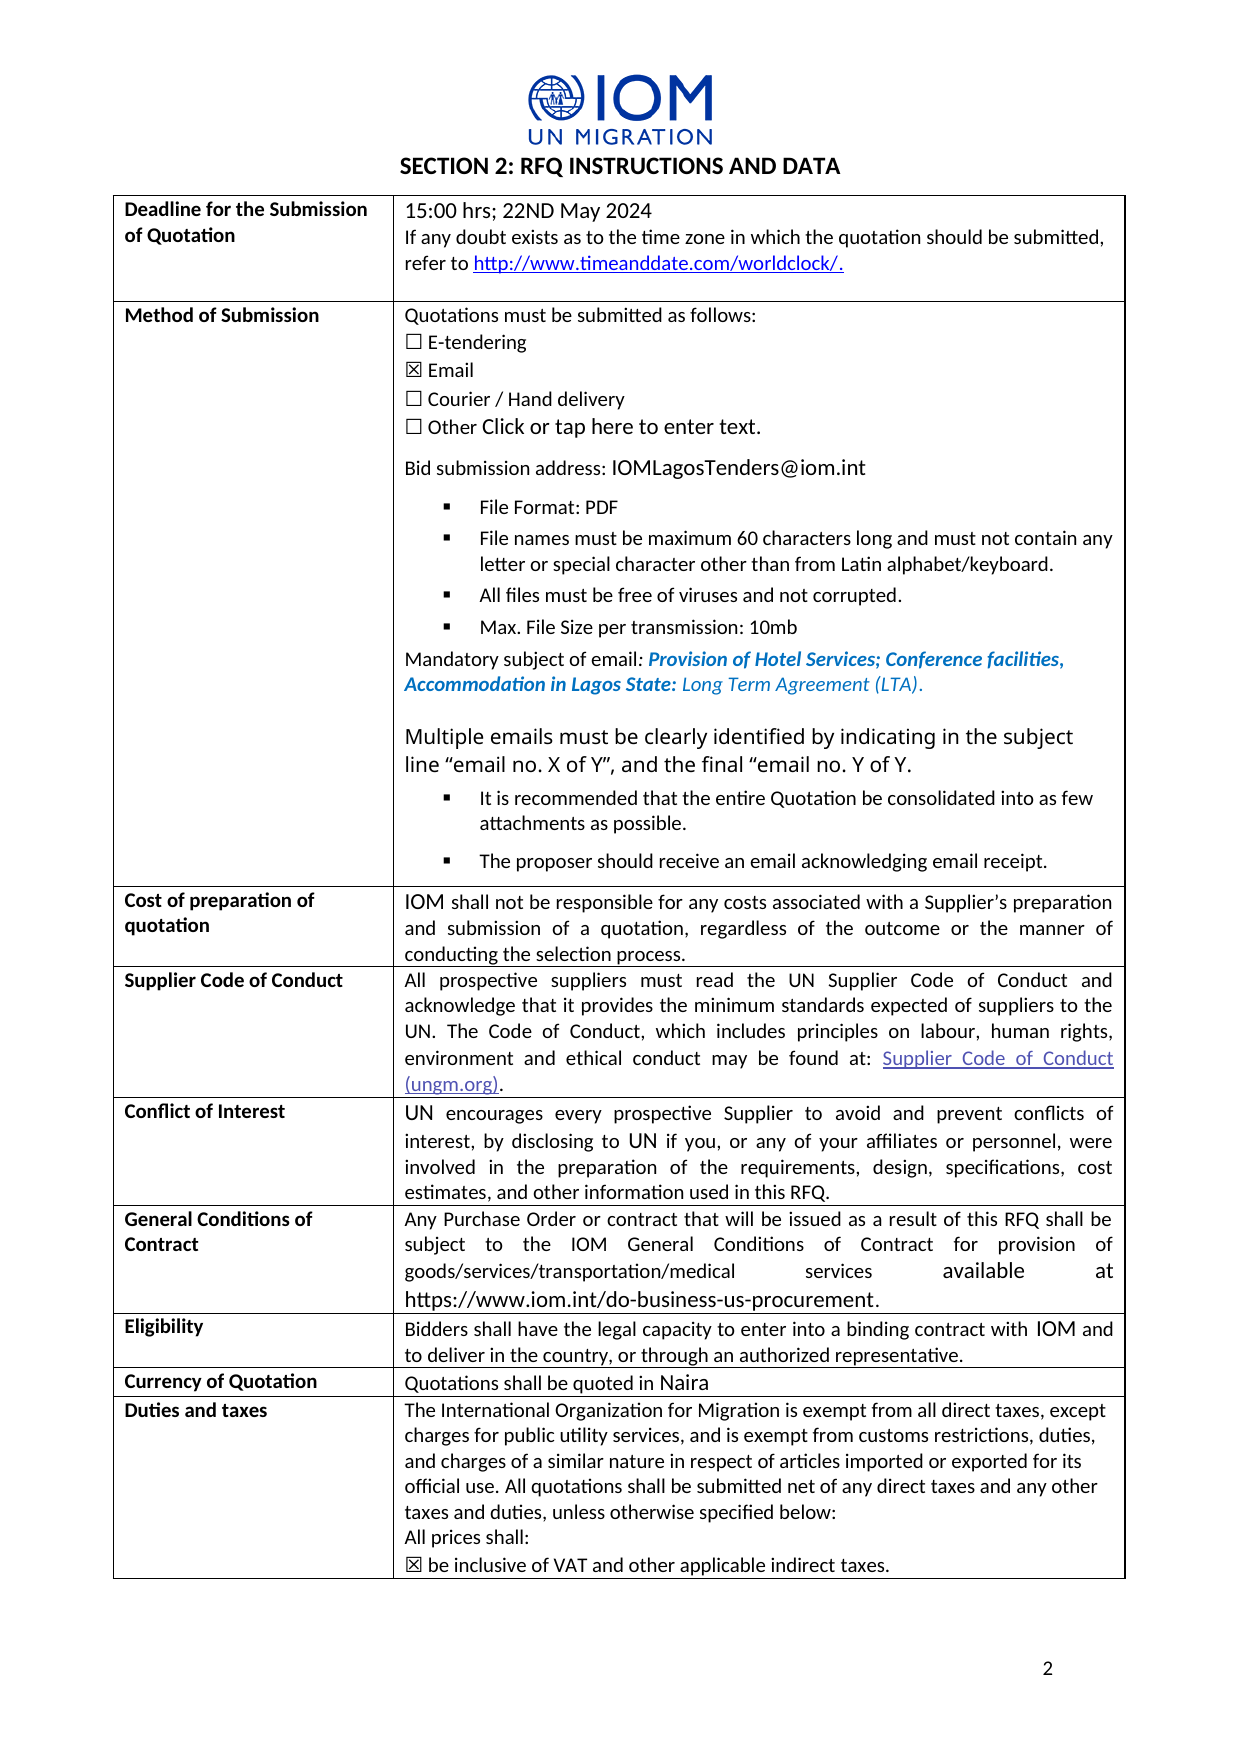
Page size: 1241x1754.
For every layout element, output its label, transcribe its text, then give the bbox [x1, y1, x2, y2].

table_cell Currency of Quotation [114, 1368, 393, 1396]
table_cell Conflict of Interest [114, 1098, 393, 1205]
table_cell Quotations must be submitted as follows: E-tendering Email Courier / Hand delivery Other Bid submission address: File Format: PDF File names must be maximum 60 characters long and must not contain any letter or special character other than from Latin alphabet/keyboard. All files must be free of viruses and not corrupted. Max. File Size per transmission: 10mb Mandatory subject of email: Provision of Hotel Services; Conference facilities, Accommodation in Lagos State: Long Term Agreement (LTA). Multiple emails must be clearly identified by indicating in the subject line “email no. X of Y”, and the final “email no. Y of Y. It is recommended that the entire Quotation be consolidated into as few attachments as possible. The proposer should receive an email acknowledging email receipt. [394, 302, 1124, 886]
table_cell Cost of preparation of quotation [114, 887, 393, 966]
table_cell Method of Submission [114, 302, 393, 886]
subtitle SECTION 2: RFQ INSTRUCTIONS AND DATA [112, 150, 1128, 181]
table_cell Quotations shall be quoted in [394, 1368, 1124, 1396]
table_cell Any Purchase Order or contract that will be issued as a result of this RFQ shall be subject to the IOM General Conditions of Contract for provision of goods/services/transportation/medical services . [394, 1206, 1124, 1313]
table_cell encourages every prospective Supplier to avoid and prevent conflicts of interest, by disclosing to if you, or any of your affiliates or personnel, were involved in the preparation of the requirements, design, specifications, cost estimates, and other information used in this RFQ. [394, 1098, 1124, 1205]
table_cell Eligibility [114, 1314, 393, 1367]
table_cell shall not be responsible for any costs associated with a Supplier’s preparation and submission of a quotation, regardless of the outcome or the manner of conducting the selection process. [394, 887, 1124, 966]
table_header Deadline for the Submission of Quotation [114, 196, 393, 301]
table_cell All prospective suppliers must read the UN Supplier Code of Conduct and acknowledge that it provides the minimum standards expected of suppliers to the UN. The Code of Conduct, which includes principles on labour, human rights, environment and ethical conduct may be found at: Supplier Code of Conduct (ungm.org). [394, 967, 1124, 1097]
picture [524, 73, 716, 146]
table_cell Bidders shall have the legal capacity to enter into a binding contract with and to deliver in the country, or through an authorized representative. [394, 1314, 1124, 1367]
table_cell Duties and taxes [114, 1397, 393, 1578]
table_cell General Conditions of Contract [114, 1206, 393, 1313]
table_header If any doubt exists as to the time zone in which the quotation should be submitted, refer to http://www.timeanddate.com/worldclock/. [394, 196, 1124, 301]
table_cell Supplier Code of Conduct [114, 967, 393, 1097]
